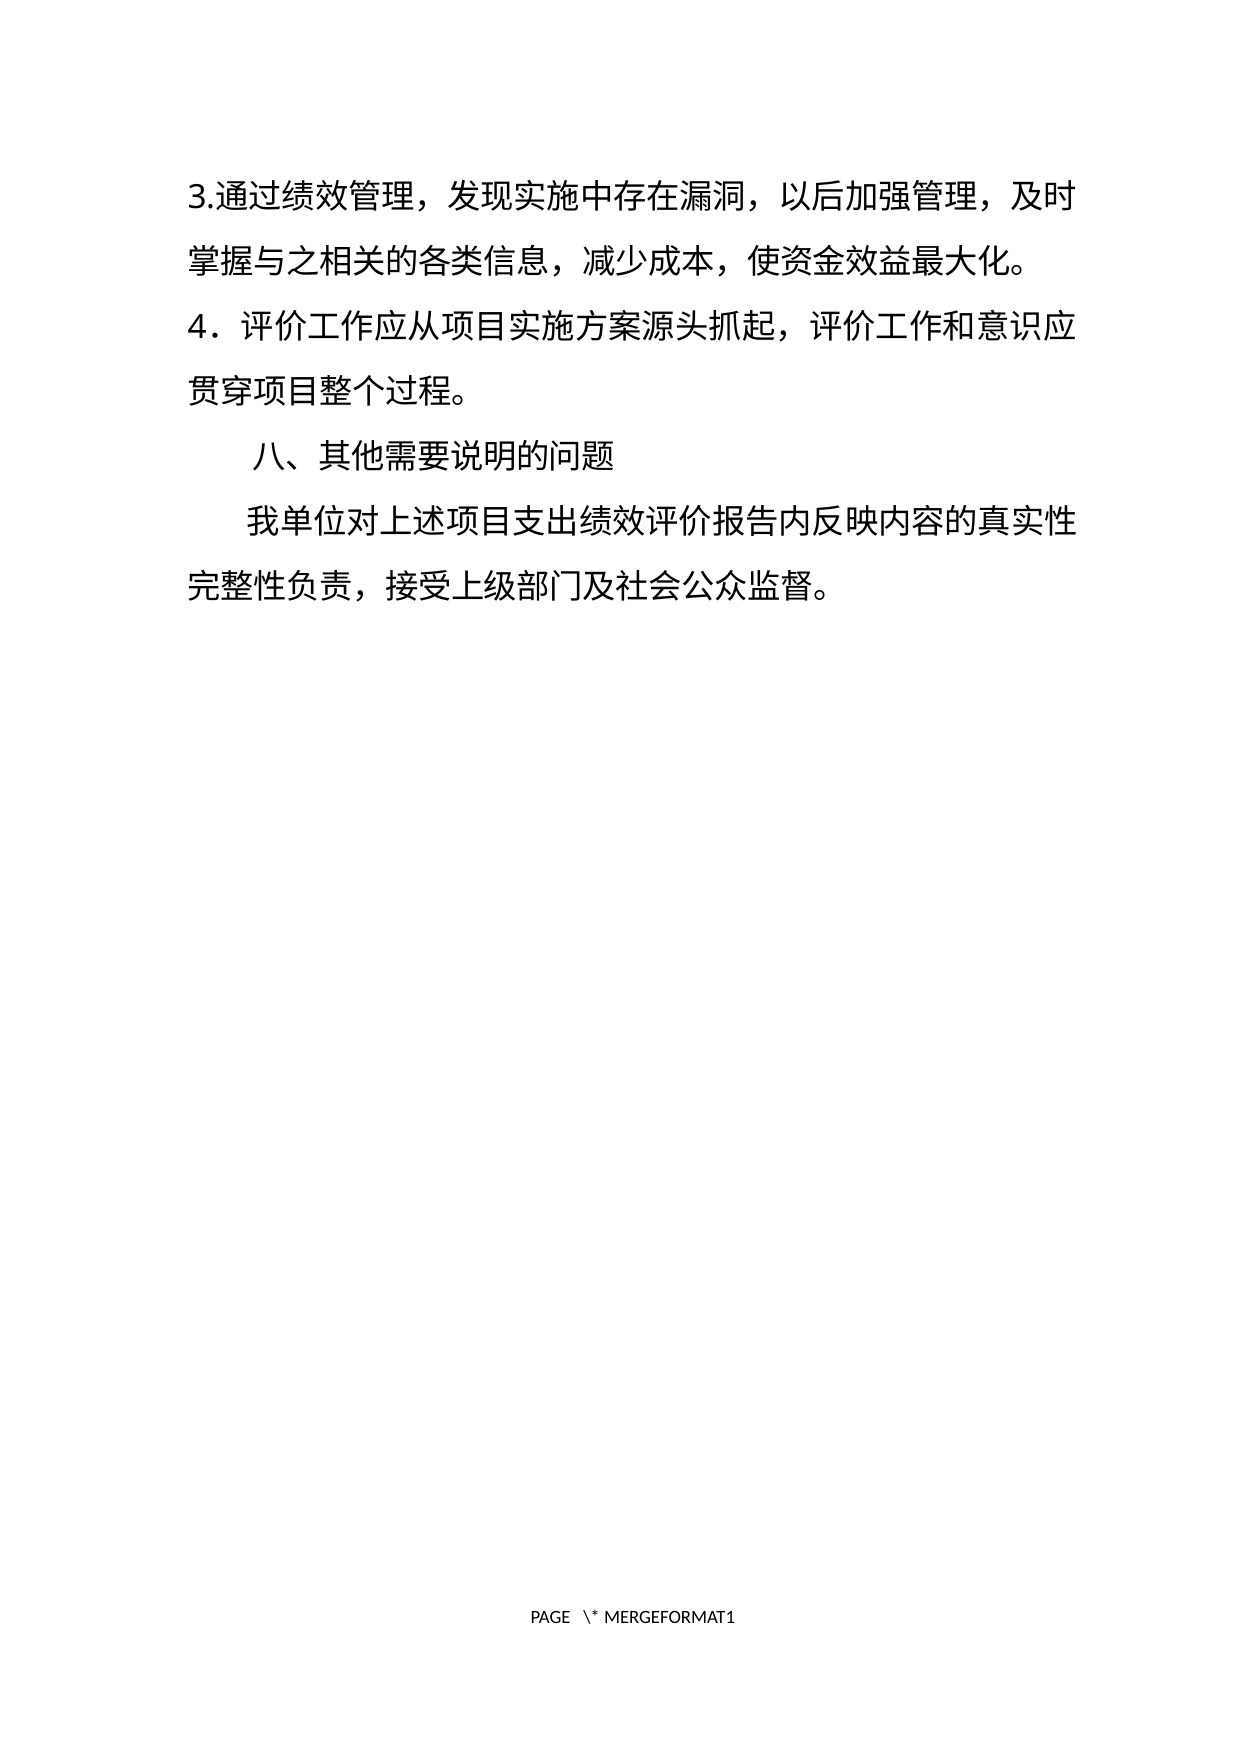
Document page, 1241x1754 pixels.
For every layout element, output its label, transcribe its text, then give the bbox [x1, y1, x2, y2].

text 八、其他需要说明的问题 [187, 422, 1078, 487]
text 我单位对上述项目支出绩效评价报告内反映内容的真实性、完整性负责，接受上级部门及社会公众监督。 [187, 487, 1078, 617]
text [187, 162, 1078, 422]
